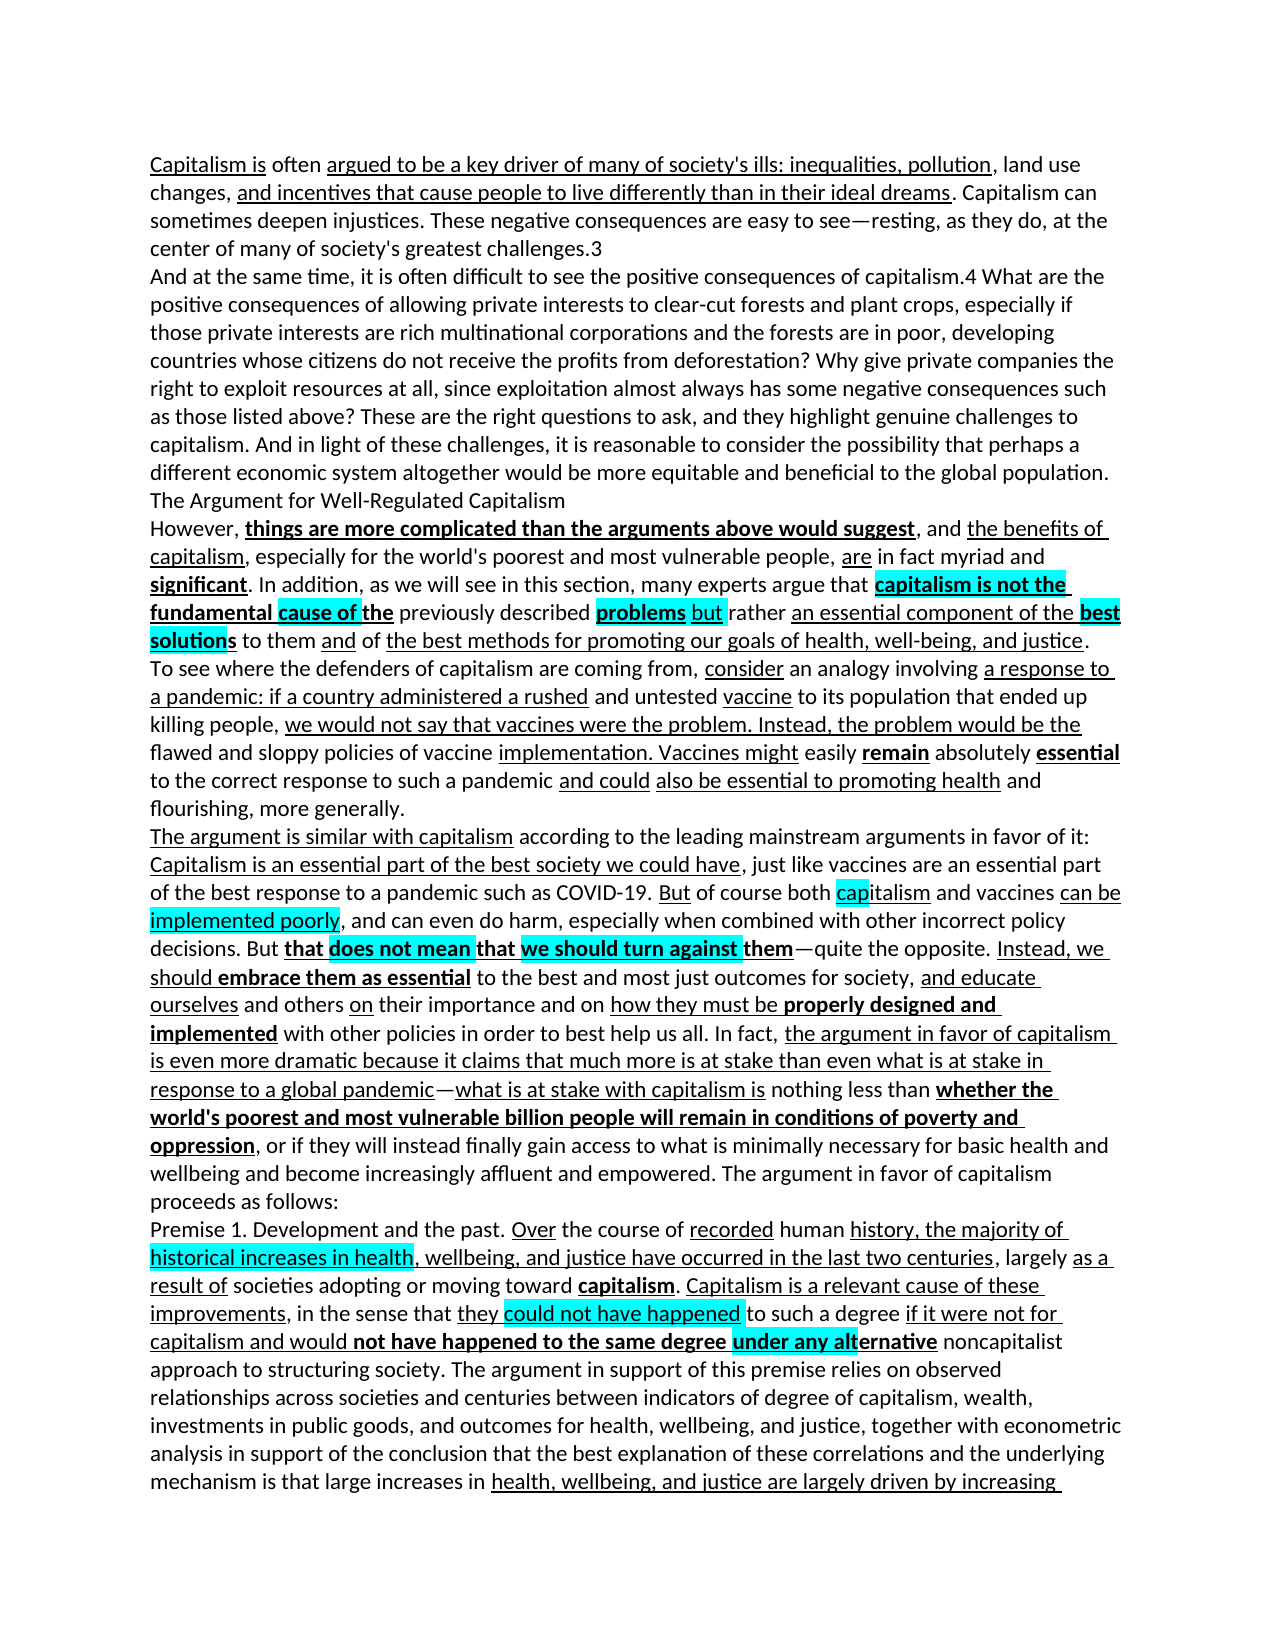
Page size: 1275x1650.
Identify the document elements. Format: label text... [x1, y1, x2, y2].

text And at the same time, it is often difficult to see the positive consequences of capitalism.4 What are the positive consequences of allowing private interests to clear-cut forests and plant crops, especially if those private interests are rich multinational corporations and the forests are in poor, developing countries whose citizens do not receive the profits from deforestation? Why give private companies the right to exploit resources at all, since exploitation almost always has some negative consequences such as those listed above? These are the right questions to ask, and they highlight genuine challenges to capitalism. And in light of these challenges, it is reasonable to consider the possibility that perhaps a different economic system altogether would be more equitable and beneficial to the global population. [150, 262, 1125, 486]
text Capitalism is often argued to be a key driver of many of society's ills: inequalities, pollution, land use changes, and incentives that cause people to live differently than in their ideal dreams. Capitalism can sometimes deepen injustices. These negative consequences are easy to see—resting, as they do, at the center of many of society's greatest challenges.3 [150, 150, 1125, 262]
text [150, 1215, 1125, 1495]
text The argument is similar with capitalism according to the leading mainstream arguments in favor of it: Capitalism is an essential part of the best society we could have, just like vaccines are an essential part of the best response to a pandemic such as COVID-19. But of course both capitalism and vaccines can be implemented poorly, and can even do harm, especially when combined with other incorrect policy decisions. But that does not mean that we should turn against them—quite the opposite. Instead, we should embrace them as essential to the best and most just outcomes for society, and educate ourselves and others on their importance and on how they must be properly designed and implemented with other policies in order to best help us all. In fact, the argument in favor of capitalism is even more dramatic because it claims that much more is at stake than even what is at stake in response to a global pandemic—what is at stake with capitalism is nothing less than whether the world's poorest and most vulnerable billion people will remain in conditions of poverty and oppression, or if they will instead finally gain access to what is minimally necessary for basic health and wellbeing and become increasingly affluent and empowered. The argument in favor of capitalism proceeds as follows: [150, 822, 1125, 1215]
text However, things are more complicated than the arguments above would suggest, and the benefits of capitalism, especially for the world's poorest and most vulnerable people, are in fact myriad and significant. In addition, as we will see in this section, many experts argue that capitalism is not the fundamental cause of the previously described problems but rather an essential component of the best solutions to them and of the best methods for promoting our goals of health, well-being, and justice. [150, 514, 1125, 654]
text To see where the defenders of capitalism are coming from, consider an analogy involving a response to a pandemic: if a country administered a rushed and untested vaccine to its population that ended up killing people, we would not say that vaccines were the problem. Instead, the problem would be the flawed and sloppy policies of vaccine implementation. Vaccines might easily remain absolutely essential to the correct response to such a pandemic and could also be essential to promoting health and flourishing, more generally. [150, 654, 1125, 822]
text The Argument for Well-Regulated Capitalism [150, 486, 1125, 514]
